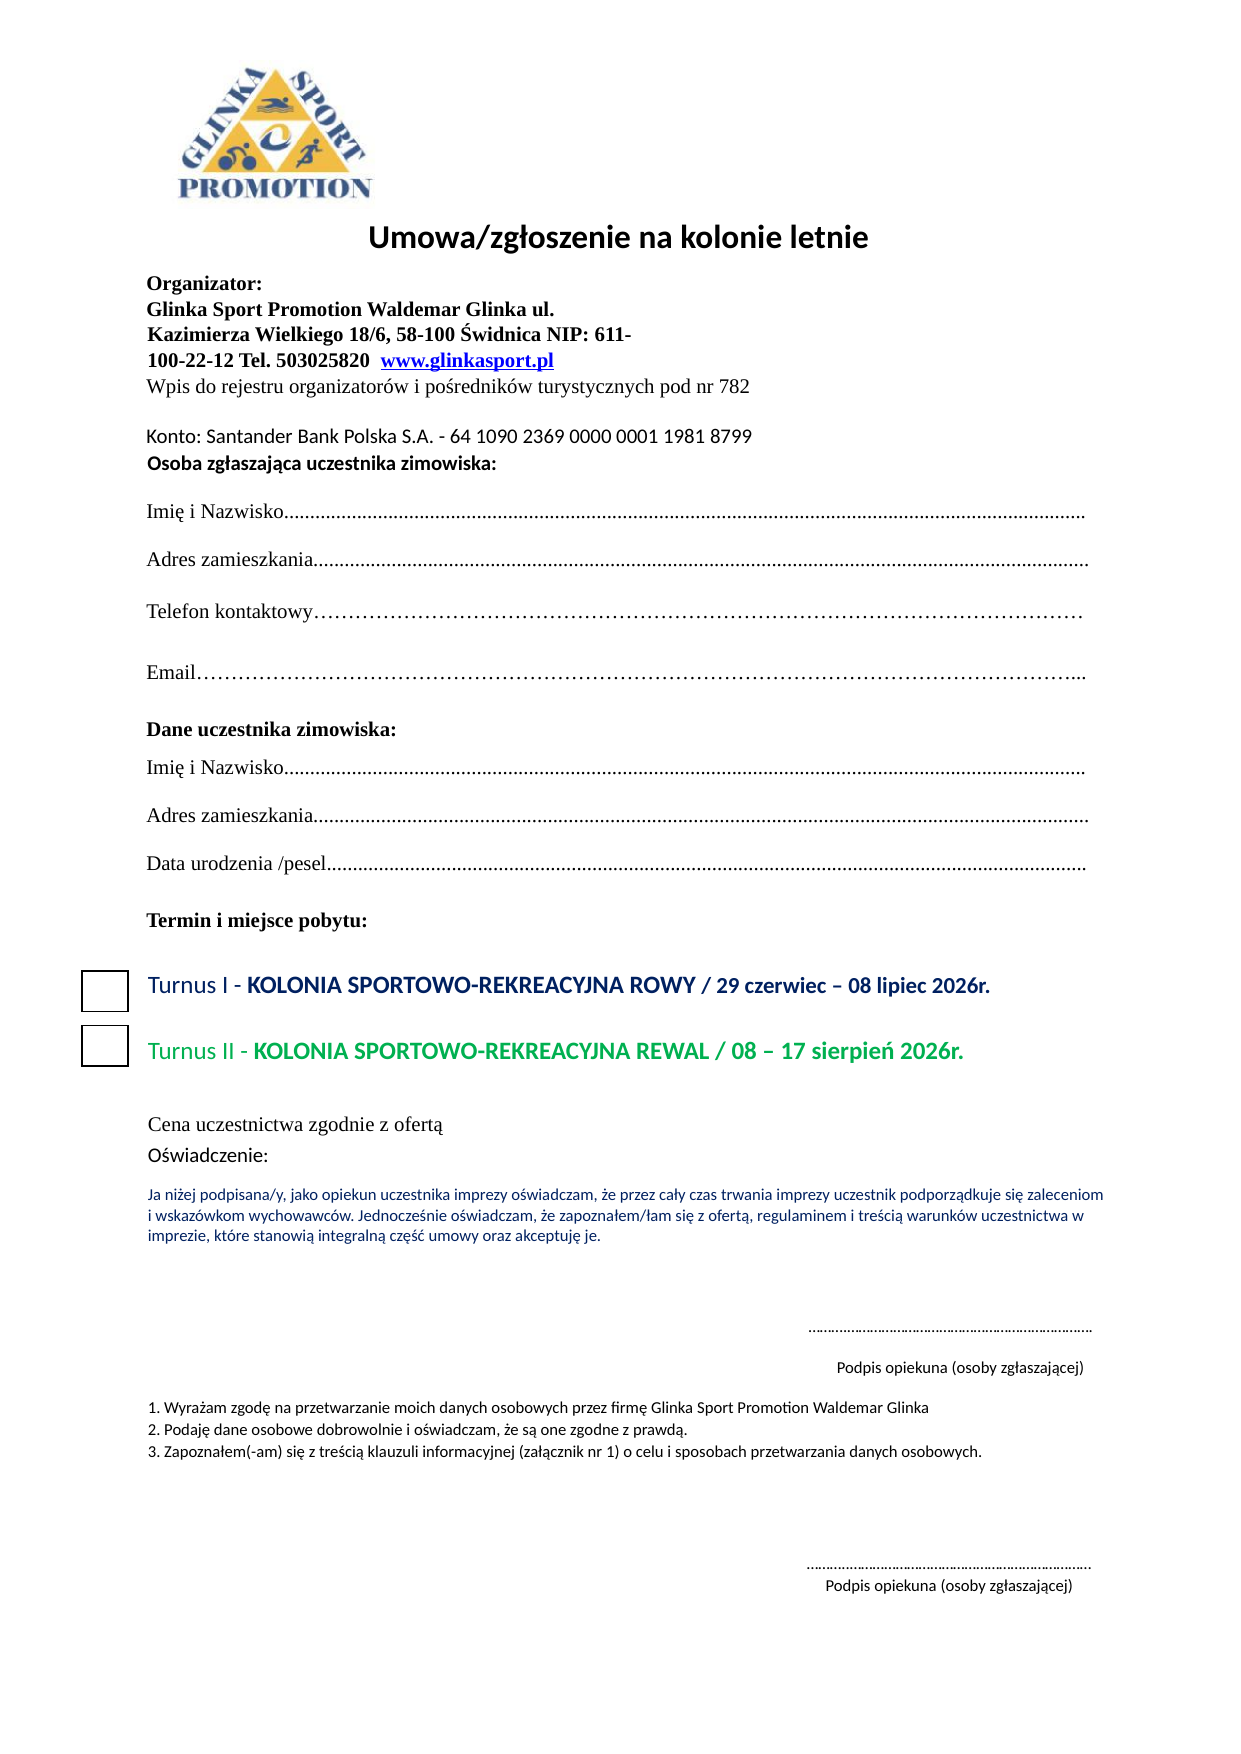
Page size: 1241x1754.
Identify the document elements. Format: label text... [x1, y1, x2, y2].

text ………..……………………………………………………… [147, 1553, 1142, 1573]
text Imię i Nazwisko.......................................................................................................................................................... [146, 755, 1240, 779]
picture [147, 59, 408, 209]
text Glinka Sport Promotion Waldemar Glinka ul. Kazimierza Wielkiego 18/6, 58-100 Świdnica NIP: 611-100-22-12 Tel. 503025820 www.glinkasport.pl [146, 297, 645, 372]
text Konto: Santander Bank Polska S.A. - 64 1090 2369 0000 0001 1981 8799 Osoba zgłaszająca uczestnika zimowiska: [146, 423, 1098, 476]
text Data urodzenia /pesel.................................................................................................................................................. [146, 851, 1240, 875]
list Wyrażam zgodę na przetwarzanie moich danych osobowych przez firmę Glinka Sport Promotion Waldemar Glinka [148, 1397, 1142, 1418]
text Telefon kontaktowy………………………………………………………………………………………………… [146, 599, 1240, 623]
text ……….………………………………………………………. [808, 1316, 1142, 1336]
text Wpis do rejestru organizatorów i pośredników turystycznych pod nr 782 [146, 374, 1240, 398]
text Podpis opiekuna (osoby zgłaszającej) [147, 1575, 1142, 1595]
text Umowa/zgłoszenie na kolonie letnie [368, 216, 1240, 257]
text Dane uczestnika zimowiska: [146, 717, 645, 741]
list Zapoznałem(-am) się z treścią klauzuli informacyjnej (załącznik nr 1) o celu i sposobach przetwarzania danych osobowych. [148, 1441, 1142, 1461]
text Adres zamieszkania..................................................................................................................................................... [146, 803, 1240, 827]
text Adres zamieszkania..................................................................................................................................................... [146, 547, 1240, 571]
text Ja niżej podpisana/y, jako opiekun uczestnika imprezy oświadczam, że przez cały czas trwania imprezy uczestnik podporządkuje się zaleceniom i wskazówkom wychowawców. Jednocześnie oświadczam, że zapoznałem/łam się z ofertą, regulaminem i treścią warunków uczestnictwa w imprezie, które stanowią integralną część umowy oraz akceptuję je. [148, 1185, 1112, 1246]
text Email………………………………………………………………………………………………………………... [146, 660, 1240, 684]
text Turnus II - KOLONIA SPORTOWO-REKREACYJNA REWAL / 08 – 17 sierpień 2026r. [148, 1002, 1240, 1066]
list Podaję dane osobowe dobrowolnie i oświadczam, że są one zgodne z prawdą. [148, 1419, 1142, 1439]
text Termin i miejsce pobytu: [146, 908, 645, 932]
text Turnus I - KOLONIA SPORTOWO-REKREACYJNA ROWY / 29 czerwiec – 08 lipiec 2026r. [148, 969, 1240, 1000]
text Organizator: [146, 271, 645, 295]
text Imię i Nazwisko.......................................................................................................................................................... [146, 499, 1240, 523]
text Podpis opiekuna (osoby zgłaszającej) [147, 1357, 1142, 1377]
text Cena uczestnictwa zgodnie z ofertą Oświadczenie: [148, 1068, 1240, 1167]
